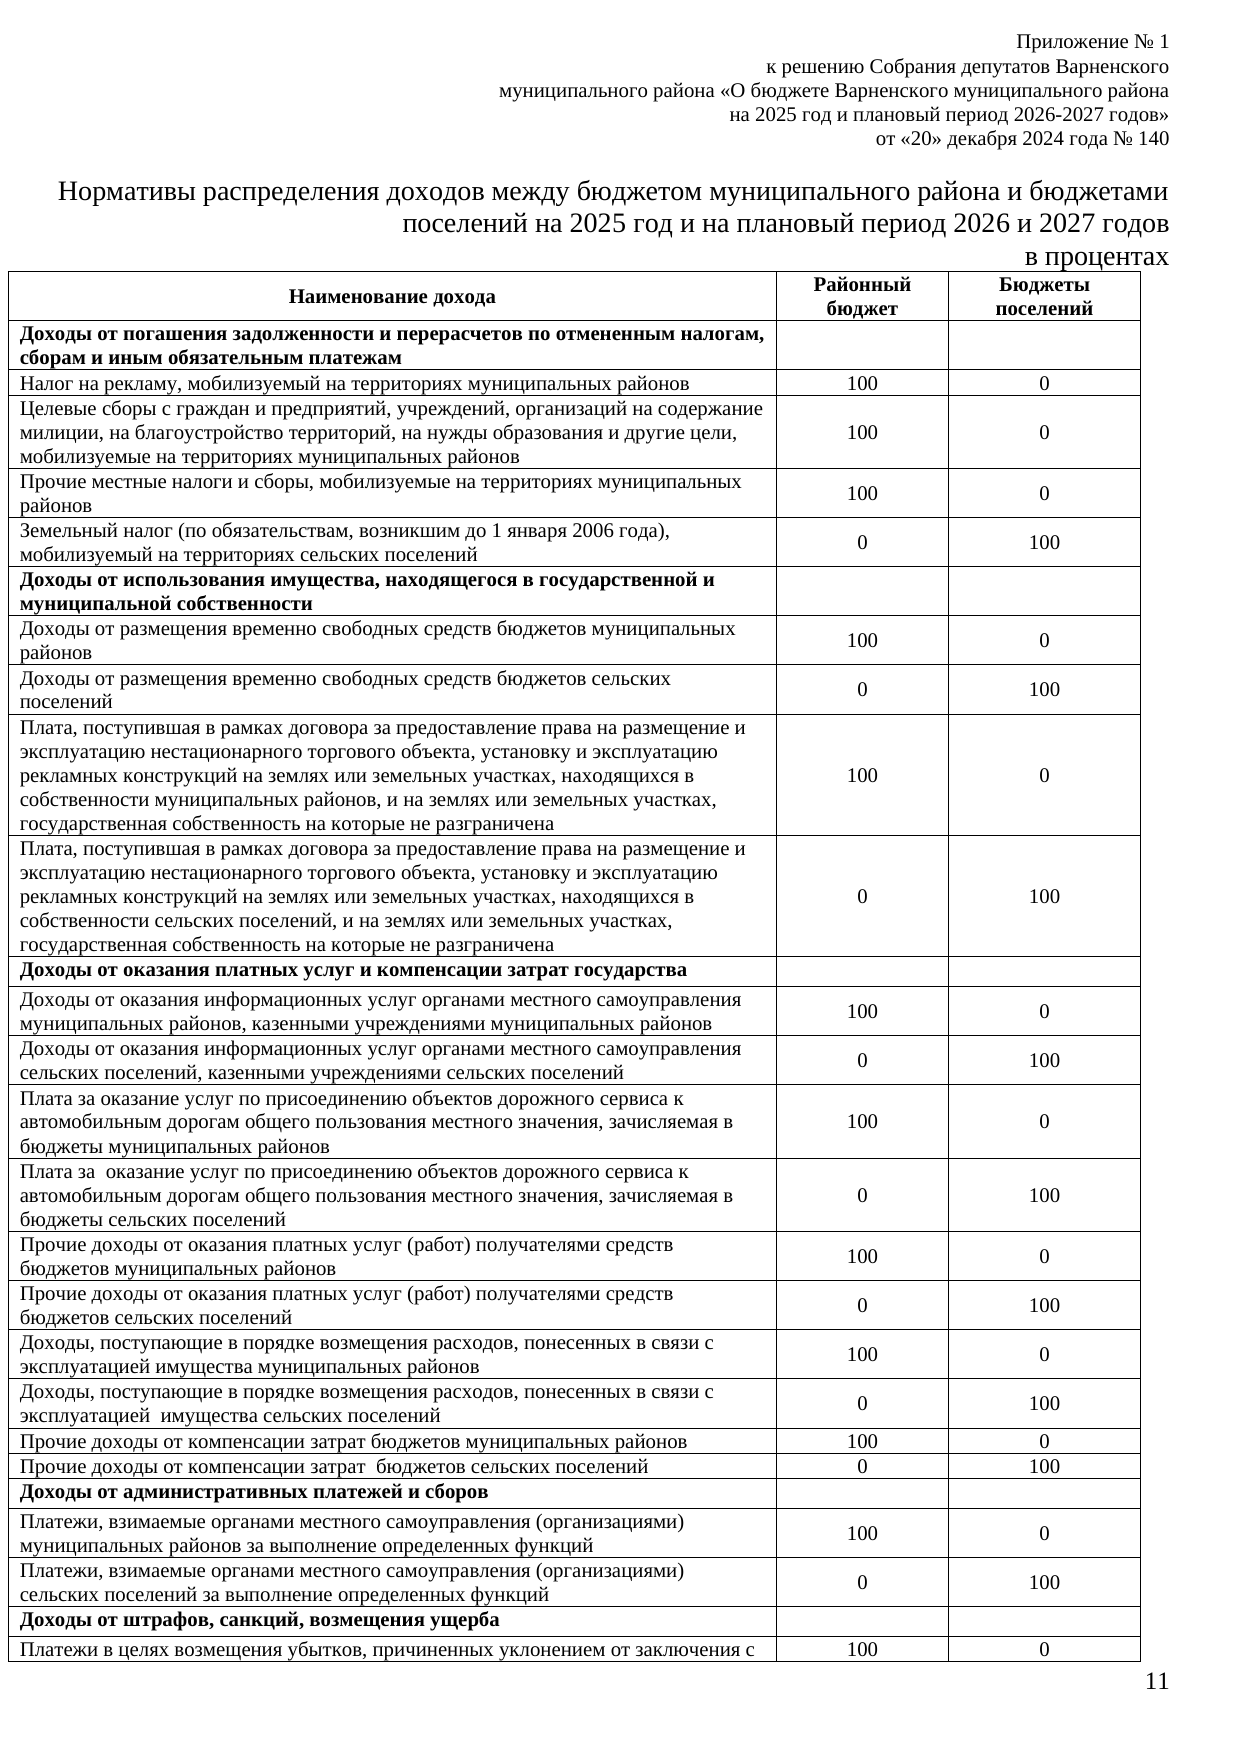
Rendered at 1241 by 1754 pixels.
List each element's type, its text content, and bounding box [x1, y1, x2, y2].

table_cell 100 [777, 616, 948, 664]
table_cell Прочие местные налоги и сборы, мобилизуемые на территориях муниципальных районов [9, 469, 776, 517]
table_header Районный бюджет [777, 272, 948, 320]
text к решению Собрания депутатов Варненского [53, 53, 1169, 78]
text на 2025 год и плановый период 2026-2027 годов» [53, 102, 1169, 126]
table_cell 100 [777, 396, 948, 468]
subtitle Нормативы распределения доходов между бюджетом муниципального района и бюджетами поселений на 2025 год и на плановый период 2026 и 2027 годов [53, 174, 1169, 239]
table_cell [777, 1479, 948, 1507]
table_cell 100 [949, 1159, 1140, 1231]
table_cell 100 [777, 370, 948, 394]
table_cell 100 [949, 1454, 1140, 1478]
table_cell 100 [949, 1036, 1140, 1084]
table_cell 0 [777, 1379, 948, 1427]
table_cell 0 [949, 1429, 1140, 1453]
table_cell [777, 321, 948, 369]
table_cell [9, 1637, 776, 1661]
table_cell 100 [777, 1085, 948, 1158]
table_cell [949, 321, 1140, 369]
table_cell Прочие доходы от компенсации затрат бюджетов сельских поселений [9, 1454, 776, 1478]
table_cell Целевые сборы с граждан и предприятий, учреждений, организаций на содержание милиции, на благоустройство территорий, на нужды образования и другие цели, мобилизуемые на территориях муниципальных районов [9, 396, 776, 468]
table_cell Доходы, поступающие в порядке возмещения расходов, понесенных в связи с эксплуатацией имущества муниципальных районов [9, 1330, 776, 1378]
table_cell 0 [777, 836, 948, 956]
table_cell Земельный налог (по обязательствам, возникшим до 1 января 2006 года), мобилизуемый на территориях сельских поселений [9, 518, 776, 566]
table_cell [777, 1607, 948, 1636]
table_cell [949, 1479, 1140, 1507]
table_cell 0 [949, 1509, 1140, 1557]
text Приложение № 1 [53, 29, 1169, 53]
table_cell Платежи, взимаемые органами местного самоуправления (организациями) муниципальных районов за выполнение определенных функций [9, 1509, 776, 1557]
table_cell 100 [777, 1637, 948, 1661]
table_cell [777, 567, 948, 615]
table_header Наименование дохода [9, 272, 776, 320]
text в процентах [53, 239, 1169, 271]
table_cell 0 [777, 518, 948, 566]
table_cell 0 [949, 616, 1140, 664]
table_cell Платежи, взимаемые органами местного самоуправления (организациями) сельских поселений за выполнение определенных функций [9, 1558, 776, 1606]
table_cell 0 [949, 987, 1140, 1035]
table_cell Налог на рекламу, мобилизуемый на территориях муниципальных районов [9, 370, 776, 394]
table_cell Плата, поступившая в рамках договора за предоставление права на размещение и эксплуатацию нестационарного торгового объекта, установку и эксплуатацию рекламных конструкций на землях или земельных участках, находящихся в собственности сельских поселений, и на землях или земельных участках, государственная собственность на которые не разграничена [9, 836, 776, 956]
table_cell Прочие доходы от компенсации затрат бюджетов муниципальных районов [9, 1429, 776, 1453]
table_cell [949, 957, 1140, 986]
table_cell 0 [777, 665, 948, 713]
table_cell Прочие доходы от оказания платных услуг (работ) получателями средств бюджетов муниципальных районов [9, 1232, 776, 1280]
table_cell 100 [777, 1330, 948, 1378]
table_cell Доходы, поступающие в порядке возмещения расходов, понесенных в связи с эксплуатацией имущества сельских поселений [9, 1379, 776, 1427]
table_cell 100 [949, 518, 1140, 566]
table_cell 0 [949, 1330, 1140, 1378]
text муниципального района «О бюджете Варненского муниципального района [53, 78, 1169, 102]
table_cell 100 [949, 1379, 1140, 1427]
table_cell 100 [949, 836, 1140, 956]
table_cell Плата, поступившая в рамках договора за предоставление права на размещение и эксплуатацию нестационарного торгового объекта, установку и эксплуатацию рекламных конструкций на землях или земельных участках, находящихся в собственности муниципальных районов, и на землях или земельных участках, государственная собственность на которые не разграничена [9, 715, 776, 835]
table_cell [777, 957, 948, 986]
table_cell [949, 1607, 1140, 1636]
table_cell 0 [777, 1454, 948, 1478]
table_cell 100 [949, 1558, 1140, 1606]
table_cell [949, 567, 1140, 615]
table_cell Плата за оказание услуг по присоединению объектов дорожного сервиса к автомобильным дорогам общего пользования местного значения, зачисляемая в бюджеты муниципальных районов [9, 1085, 776, 1158]
table_cell 0 [949, 469, 1140, 517]
table_cell 0 [777, 1159, 948, 1231]
table_cell Доходы от оказания платных услуг и компенсации затрат государства [9, 957, 776, 986]
text от «20» декабря 2024 года № 140 [53, 126, 1169, 150]
table_cell 100 [777, 715, 948, 835]
table_cell 100 [949, 1281, 1140, 1329]
table_cell 0 [777, 1281, 948, 1329]
table_cell 0 [949, 1637, 1140, 1661]
table_cell 100 [777, 1232, 948, 1280]
table_cell 0 [949, 396, 1140, 468]
table_cell 100 [777, 1429, 948, 1453]
table_cell Доходы от штрафов, санкций, возмещения ущерба [9, 1607, 776, 1636]
table_cell 0 [949, 715, 1140, 835]
table_cell Доходы от погашения задолженности и перерасчетов по отмененным налогам, сборам и иным обязательным платежам [9, 321, 776, 369]
table_header Бюджеты поселений [949, 272, 1140, 320]
table_cell 100 [777, 469, 948, 517]
table_cell Плата за оказание услуг по присоединению объектов дорожного сервиса к автомобильным дорогам общего пользования местного значения, зачисляемая в бюджеты сельских поселений [9, 1159, 776, 1231]
table_cell Прочие доходы от оказания платных услуг (работ) получателями средств бюджетов сельских поселений [9, 1281, 776, 1329]
table_cell Доходы от использования имущества, находящегося в государственной и муниципальной собственности [9, 567, 776, 615]
table_cell 0 [949, 1232, 1140, 1280]
table_cell Доходы от административных платежей и сборов [9, 1479, 776, 1507]
table_cell 100 [777, 987, 948, 1035]
table_cell 100 [949, 665, 1140, 713]
table_cell 0 [777, 1036, 948, 1084]
table_cell 0 [949, 1085, 1140, 1158]
table_cell 0 [777, 1558, 948, 1606]
table_cell 100 [777, 1509, 948, 1557]
table_cell Доходы от размещения временно свободных средств бюджетов сельских поселений [9, 665, 776, 713]
table_cell Доходы от оказания информационных услуг органами местного самоуправления муниципальных районов, казенными учреждениями муниципальных районов [9, 987, 776, 1035]
table_cell Доходы от оказания информационных услуг органами местного самоуправления сельских поселений, казенными учреждениями сельских поселений [9, 1036, 776, 1084]
table_cell Доходы от размещения временно свободных средств бюджетов муниципальных районов [9, 616, 776, 664]
table_cell 0 [949, 370, 1140, 394]
